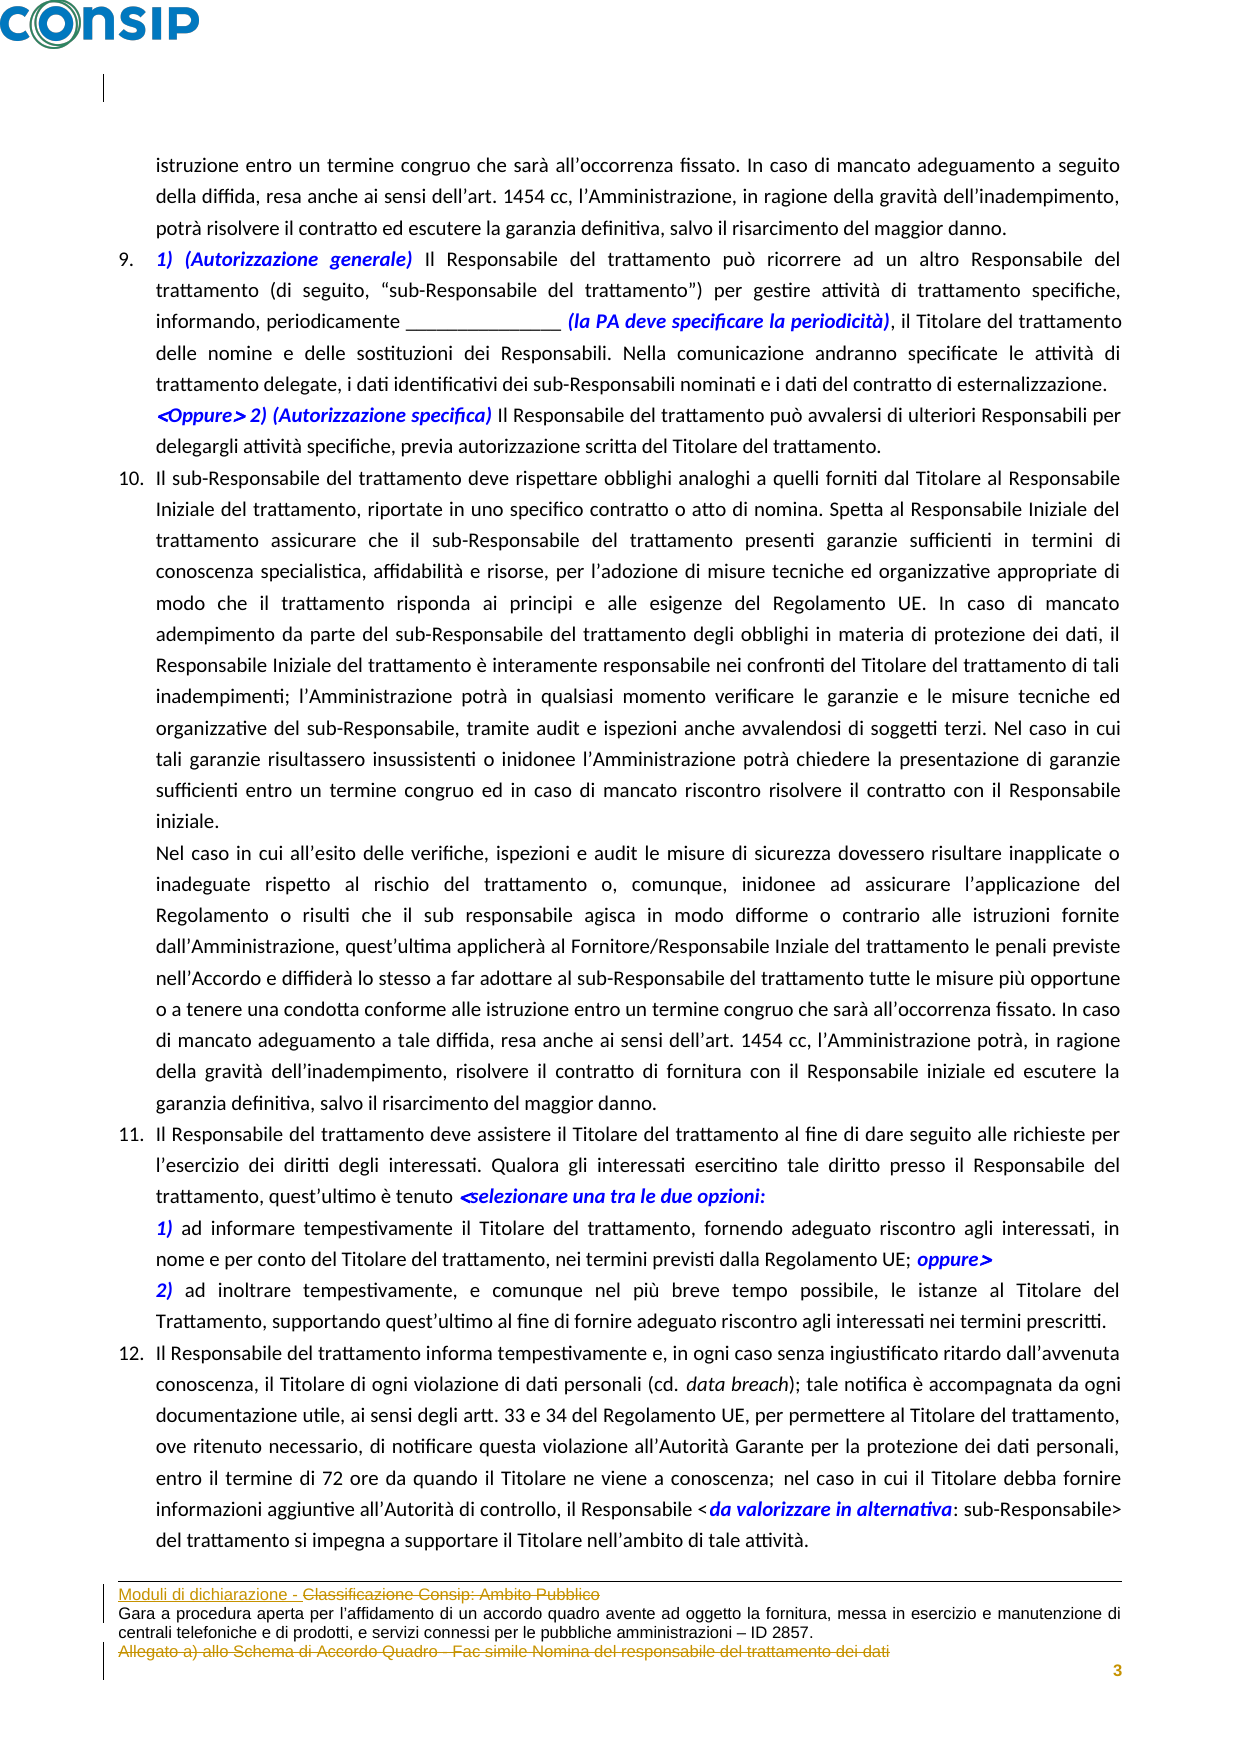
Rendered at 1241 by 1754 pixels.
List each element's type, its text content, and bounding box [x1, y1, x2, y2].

list Il Responsabile del trattamento deve assistere il Titolare del trattamento al fine di dare seguito alle richieste per l’esercizio dei diritti degli interessati. Qualora gli interessati esercitino tale diritto presso il Responsabile del trattamento, quest’ultimo è tenuto selezionare una tra le due opzioni: [118, 1116, 1122, 1210]
text Nel caso in cui all’esito delle verifiche, ispezioni e audit le misure di sicurezza dovessero risultare inapplicate o inadeguate rispetto al rischio del trattamento o, comunque, inidonee ad assicurare l’applicazione del Regolamento o risulti che il sub responsabile agisca in modo difforme o contrario alle istruzioni fornite dall’Amministrazione, quest’ultima applicherà al Fornitore/Responsabile Inziale del trattamento le penali previste nell’Accordo e diffiderà lo stesso a far adottare al sub-Responsabile del trattamento tutte le misure più opportune o a tenere una condotta conforme alle istruzione entro un termine congruo che sarà all’occorrenza fissato. In caso di mancato adeguamento a tale diffida, resa anche ai sensi dell’art. 1454 cc, l’Amministrazione potrà, in ragione della gravità dell’inadempimento, risolvere il contratto di fornitura con il Responsabile iniziale ed escutere la garanzia definitiva, salvo il risarcimento del maggior danno. [156, 835, 1122, 1116]
text 2) ad inoltrare tempestivamente, e comunque nel più breve tempo possibile, le istanze al Titolare del Trattamento, supportando quest’ultimo al fine di fornire adeguato riscontro agli interessati nei termini prescritti. [156, 1273, 1122, 1335]
text 1) ad informare tempestivamente il Titolare del trattamento, fornendo adeguato riscontro agli interessati, in nome e per conto del Titolare del trattamento, nei termini previsti dalla Regolamento UE; oppure [156, 1210, 1122, 1273]
list Il Responsabile del trattamento informa tempestivamente e, in ogni caso senza ingiustificato ritardo dall’avvenuta conoscenza, il Titolare di ogni violazione di dati personali (cd. data breach); tale notifica è accompagnata da ogni documentazione utile, ai sensi degli artt. 33 e 34 del Regolamento UE, per permettere al Titolare del trattamento, ove ritenuto necessario, di notificare questa violazione all’Autorità Garante per la protezione dei dati personali, entro il termine di 72 ore da quando il Titolare ne viene a conoscenza; nel caso in cui il Titolare debba fornire informazioni aggiuntive all’Autorità di controllo, il Responsabile <da valorizzare in alternativa: sub-Responsabile> del trattamento si impegna a supportare il Titolare nell’ambito di tale attività. [118, 1335, 1122, 1554]
text Oppure 2) (Autorizzazione specifica) Il Responsabile del trattamento può avvalersi di ulteriori Responsabili per delegargli attività specifiche, previa autorizzazione scritta del Titolare del trattamento. [156, 398, 1122, 460]
picture [0, 0, 199, 49]
list 1) (Autorizzazione generale) Il Responsabile del trattamento può ricorrere ad un altro Responsabile del trattamento (di seguito, “sub-Responsabile del trattamento”) per gestire attività di trattamento specifiche, informando, periodicamente _______________ (la PA deve specificare la periodicità), il Titolare del trattamento delle nomine e delle sostituzioni dei Responsabili. Nella comunicazione andranno specificate le attività di trattamento delegate, i dati identificativi dei sub-Responsabili nominati e i dati del contratto di esternalizzazione. [118, 241, 1122, 398]
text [156, 148, 1122, 241]
list Il sub-Responsabile del trattamento deve rispettare obblighi analoghi a quelli forniti dal Titolare al Responsabile Iniziale del trattamento, riportate in uno specifico contratto o atto di nomina. Spetta al Responsabile Iniziale del trattamento assicurare che il sub-Responsabile del trattamento presenti garanzie sufficienti in termini di conoscenza specialistica, affidabilità e risorse, per l’adozione di misure tecniche ed organizzative appropriate di modo che il trattamento risponda ai principi e alle esigenze del Regolamento UE. In caso di mancato adempimento da parte del sub-Responsabile del trattamento degli obblighi in materia di protezione dei dati, il Responsabile Iniziale del trattamento è interamente responsabile nei confronti del Titolare del trattamento di tali inadempimenti; l’Amministrazione potrà in qualsiasi momento verificare le garanzie e le misure tecniche ed organizzative del sub-Responsabile, tramite audit e ispezioni anche avvalendosi di soggetti terzi. Nel caso in cui tali garanzie risultassero insussistenti o inidonee l’Amministrazione potrà chiedere la presentazione di garanzie sufficienti entro un termine congruo ed in caso di mancato riscontro risolvere il contratto con il Responsabile iniziale. [118, 460, 1122, 835]
